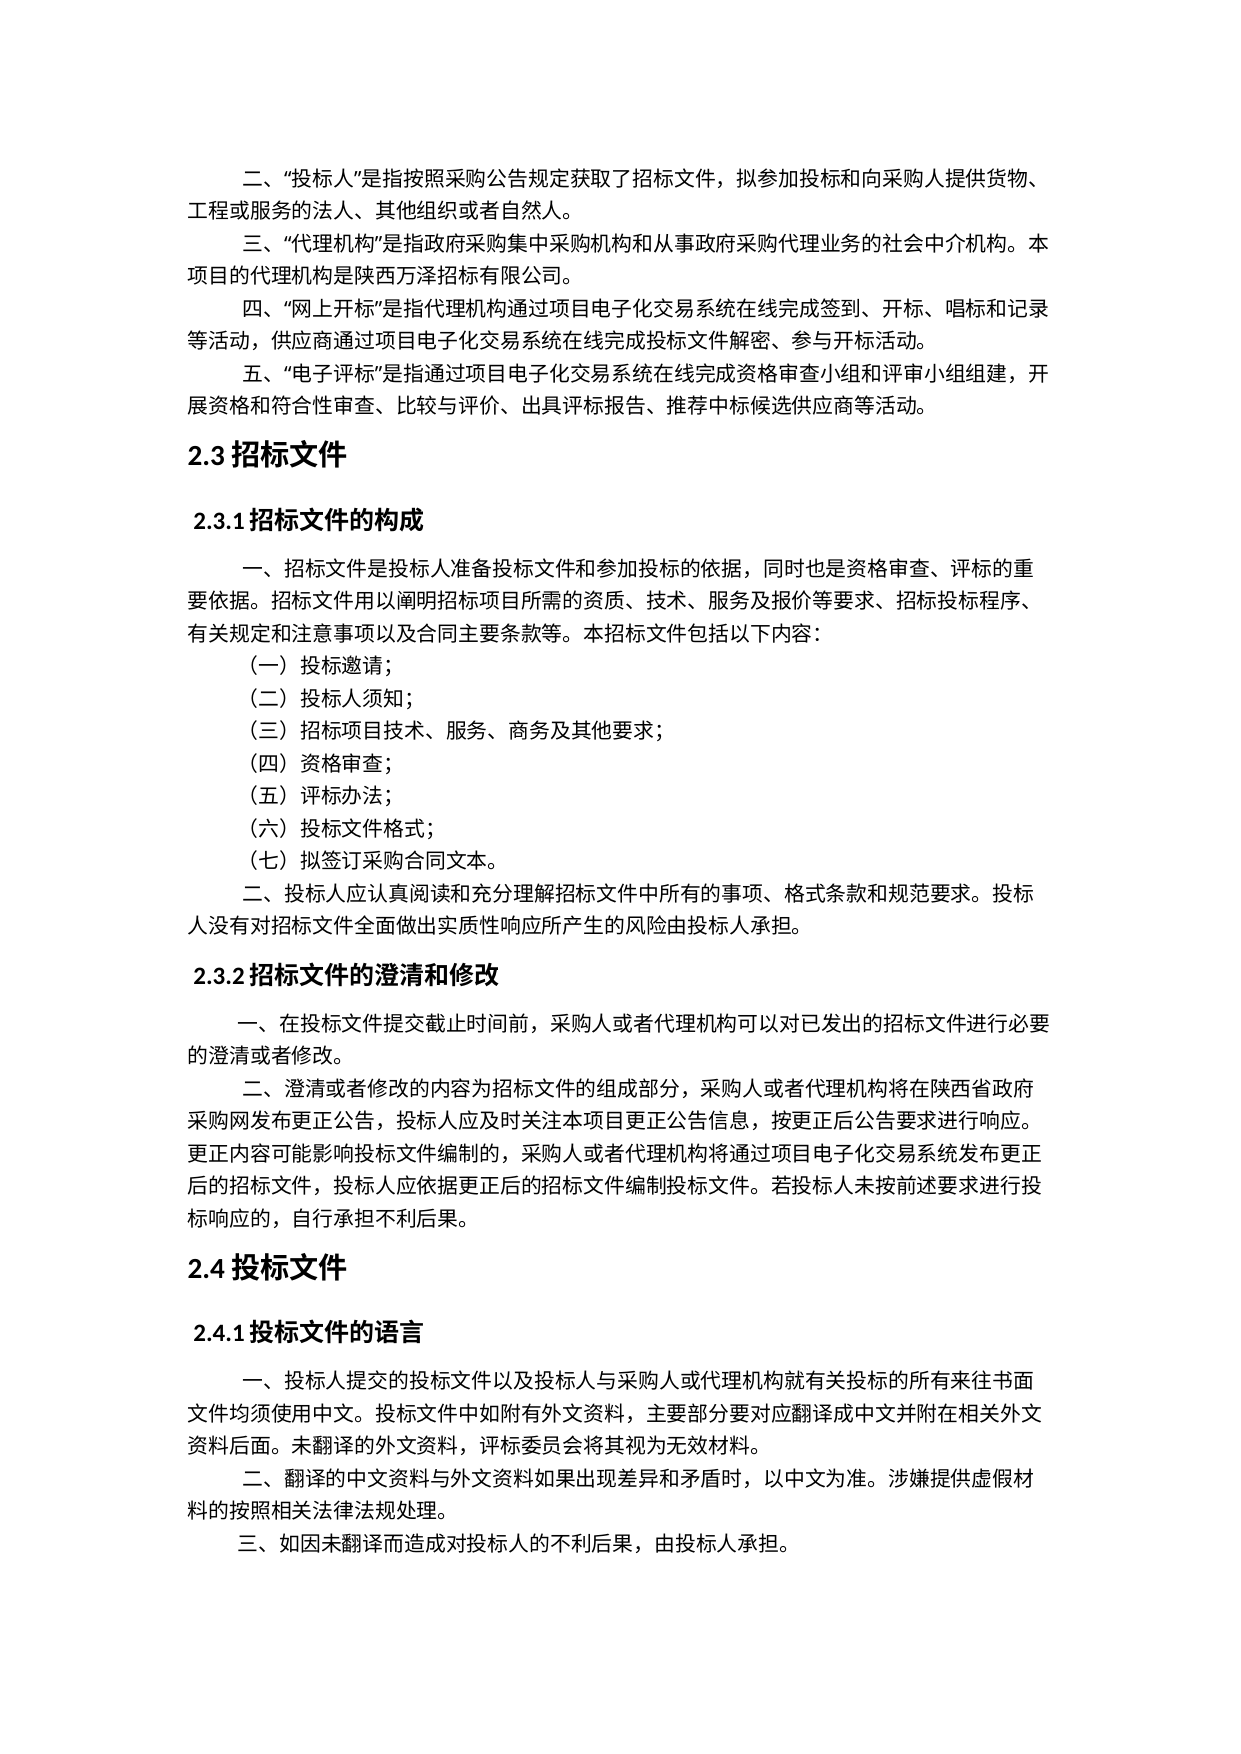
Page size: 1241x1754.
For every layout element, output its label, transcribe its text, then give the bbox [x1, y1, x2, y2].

text （三）招标项目技术、服务、商务及其他要求； [187, 714, 1053, 747]
text 2.4.1投标文件的语言 [187, 1299, 1053, 1364]
text 2.3招标文件 [187, 422, 1053, 487]
text （六）投标文件格式； [187, 812, 1053, 844]
text 2.4投标文件 [187, 1234, 1053, 1299]
text 一、在投标文件提交截止时间前，采购人或者代理机构可以对已发出的招标文件进行必要的澄清或者修改。 [187, 1007, 1053, 1072]
text （五）评标办法； [187, 779, 1053, 812]
text 二、投标人应认真阅读和充分理解招标文件中所有的事项、格式条款和规范要求。投标人没有对招标文件全面做出实质性响应所产生的风险由投标人承担。 [187, 877, 1053, 942]
text （一）投标邀请； [187, 649, 1053, 682]
text （四）资格审查； [187, 747, 1053, 779]
text 四、“网上开标”是指代理机构通过项目电子化交易系统在线完成签到、开标、唱标和记录等活动，供应商通过项目电子化交易系统在线完成投标文件解密、参与开标活动。 [187, 292, 1053, 357]
text （七）拟签订采购合同文本。 [187, 844, 1053, 877]
text 五、“电子评标”是指通过项目电子化交易系统在线完成资格审查小组和评审小组组建，开展资格和符合性审查、比较与评价、出具评标报告、推荐中标候选供应商等活动。 [187, 357, 1053, 422]
text 三、“代理机构”是指政府采购集中采购机构和从事政府采购代理业务的社会中介机构。本项目的代理机构是陕西万泽招标有限公司。 [187, 227, 1053, 292]
text 三、如因未翻译而造成对投标人的不利后果，由投标人承担。 [187, 1527, 1053, 1559]
text 二、“投标人”是指按照采购公告规定获取了招标文件，拟参加投标和向采购人提供货物、工程或服务的法人、其他组织或者自然人。 [187, 162, 1053, 227]
text 二、翻译的中文资料与外文资料如果出现差异和矛盾时，以中文为准。涉嫌提供虚假材料的按照相关法律法规处理。 [187, 1462, 1053, 1527]
text （二）投标人须知； [187, 682, 1053, 714]
text 二、澄清或者修改的内容为招标文件的组成部分，采购人或者代理机构将在陕西省政府采购网发布更正公告，投标人应及时关注本项目更正公告信息，按更正后公告要求进行响应。更正内容可能影响投标文件编制的，采购人或者代理机构将通过项目电子化交易系统发布更正后的招标文件，投标人应依据更正后的招标文件编制投标文件。若投标人未按前述要求进行投标响应的，自行承担不利后果。 [187, 1072, 1053, 1234]
text 2.3.2招标文件的澄清和修改 [187, 942, 1053, 1007]
text 一、招标文件是投标人准备投标文件和参加投标的依据，同时也是资格审查、评标的重要依据。招标文件用以阐明招标项目所需的资质、技术、服务及报价等要求、招标投标程序、有关规定和注意事项以及合同主要条款等。本招标文件包括以下内容： [187, 552, 1053, 649]
text 一、投标人提交的投标文件以及投标人与采购人或代理机构就有关投标的所有来往书面文件均须使用中文。投标文件中如附有外文资料，主要部分要对应翻译成中文并附在相关外文资料后面。未翻译的外文资料，评标委员会将其视为无效材料。 [187, 1364, 1053, 1462]
text 2.3.1招标文件的构成 [187, 487, 1053, 552]
